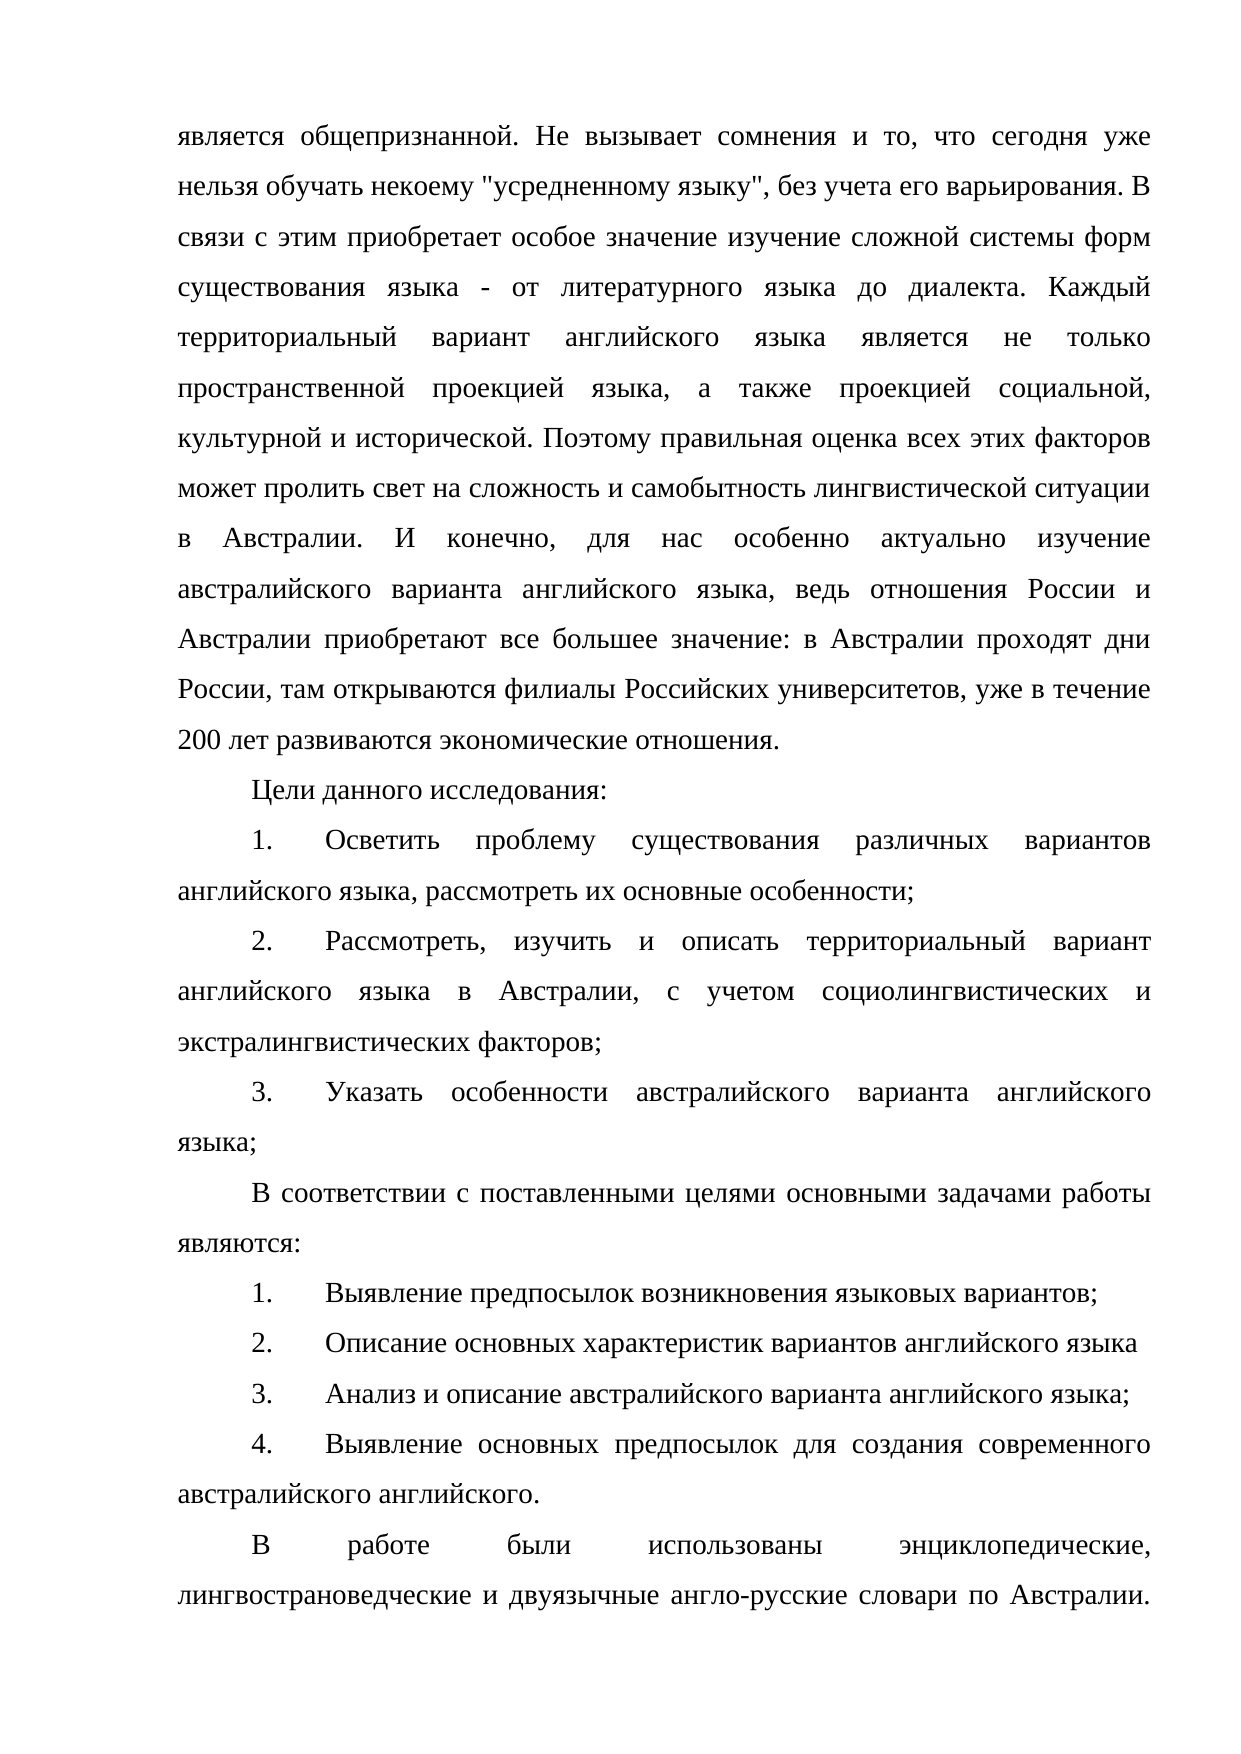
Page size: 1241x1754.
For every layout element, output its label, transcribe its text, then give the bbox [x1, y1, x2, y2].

list Выявление предпосылок возникновения языковых вариантов; [177, 1275, 1152, 1309]
list Рассмотреть, изучить и описать территориальный вариант английского языка в Австралии, с учетом социолингвистических и экстралингвистических факторов; [177, 923, 1152, 1057]
list Выявление основных предпосылок для создания современного австралийского английского. [177, 1426, 1152, 1510]
text Цели данного исследования: [177, 772, 1152, 806]
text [177, 118, 1152, 755]
list Анализ и описание австралийского варианта английского языка; [177, 1376, 1152, 1409]
list Описание основных характеристик вариантов английского языка [177, 1326, 1152, 1359]
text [177, 1527, 1152, 1611]
list Указать особенности австралийского варианта английского языка; [177, 1074, 1152, 1158]
list Осветить проблему существования различных вариантов английского языка, рассмотреть их основные особенности; [177, 822, 1152, 906]
text В соответствии с поставленными целями основными задачами работы являются: [177, 1175, 1152, 1258]
